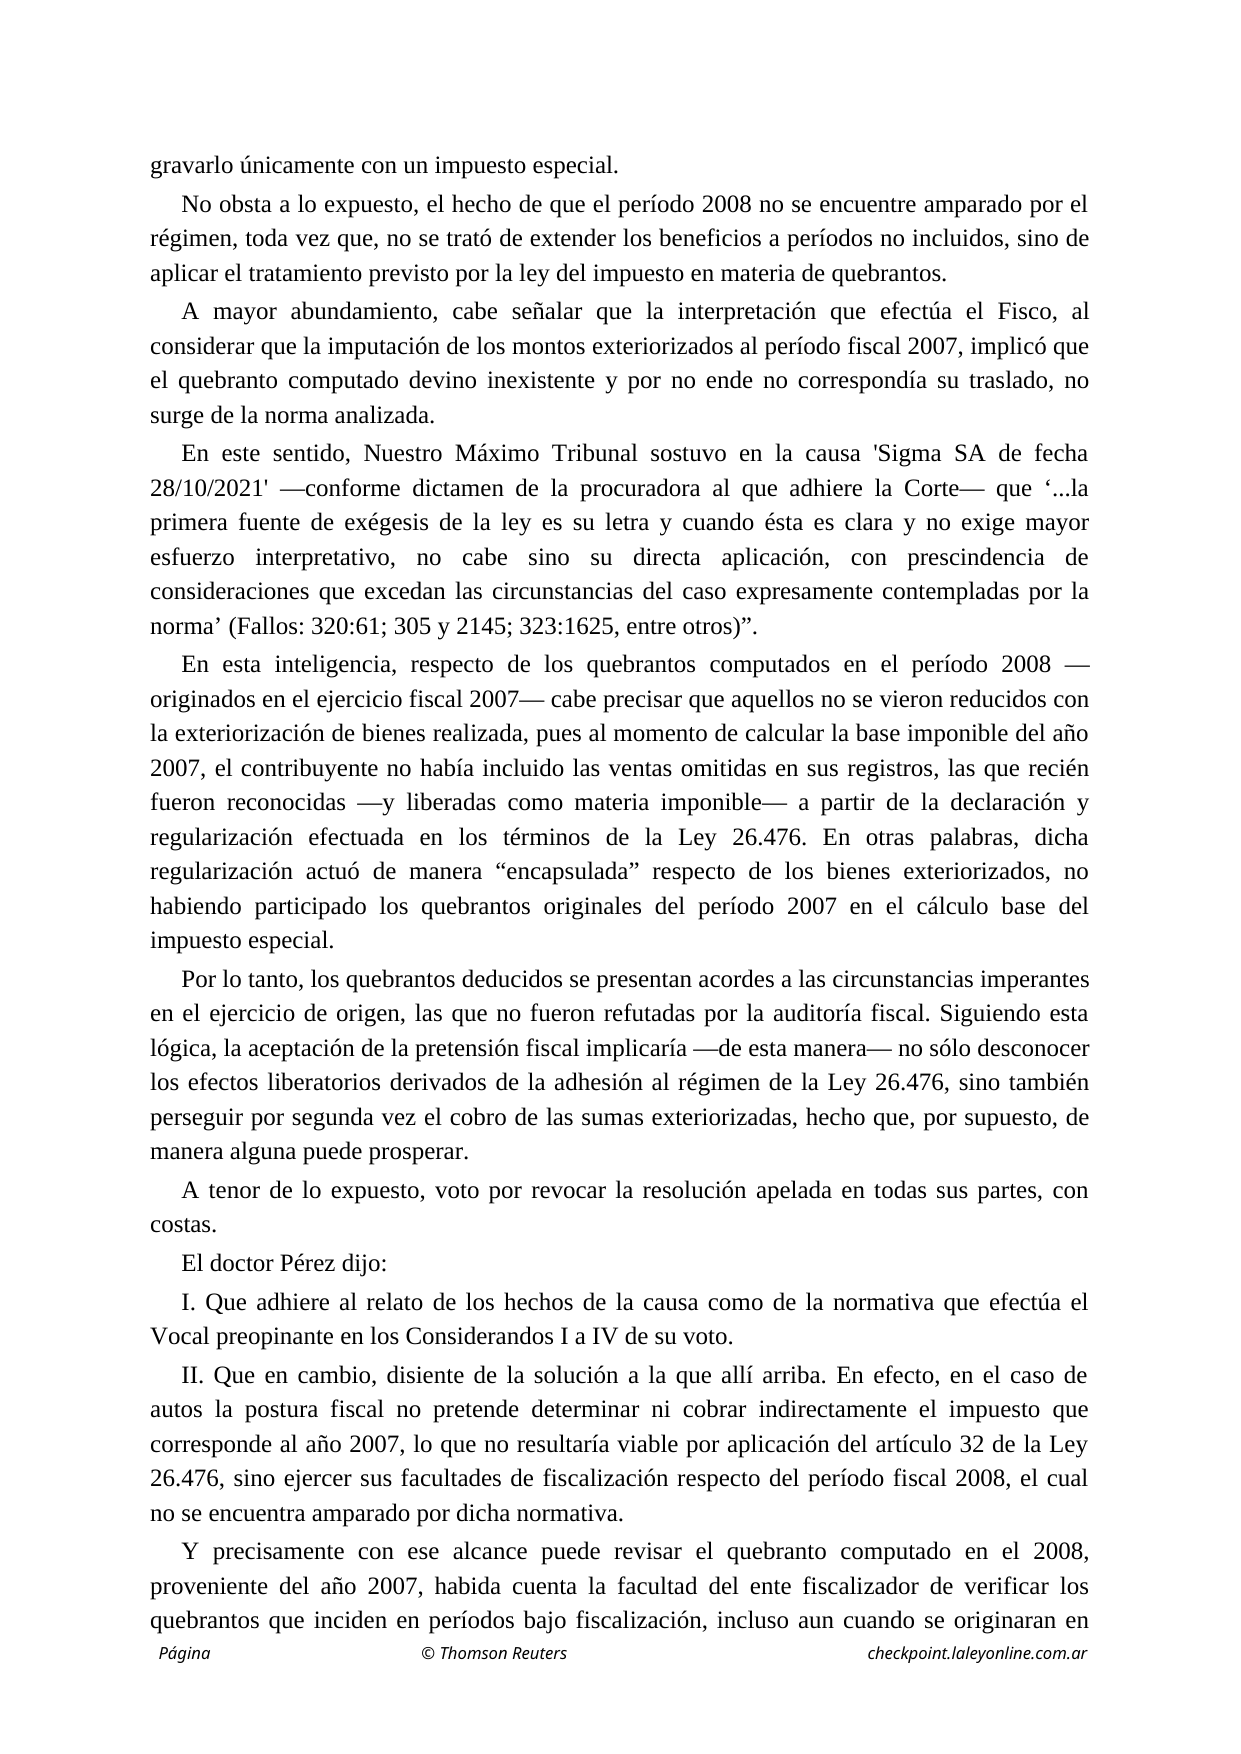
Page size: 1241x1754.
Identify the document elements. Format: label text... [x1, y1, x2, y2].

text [150, 150, 1090, 179]
text El doctor Pérez dijo: [150, 1248, 1090, 1277]
text II. Que en cambio, disiente de la solución a la que allí arriba. En efecto, en el caso de autos la postura fiscal no pretende determinar ni cobrar indirectamente el impuesto que corresponde al año 2007, lo que no resultaría viable por aplicación del artículo 32 de la Ley 26.476, sino ejercer sus facultades de fiscalización respecto del período fiscal 2008, el cual no se encuentra amparado por dicha normativa. [150, 1360, 1090, 1526]
text A tenor de lo expuesto, voto por revocar la resolución apelada en todas sus partes, con costas. [150, 1175, 1090, 1238]
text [150, 1536, 1090, 1634]
text En este sentido, Nuestro Máximo Tribunal sostuvo en la causa 'Sigma SA de fecha 28/10/2021' —conforme dictamen de la procuradora al que adhiere la Corte— que ‘...la primera fuente de exégesis de la ley es su letra y cuando ésta es clara y no exige mayor esfuerzo interpretativo, no cabe sino su directa aplicación, con prescindencia de consideraciones que excedan las circunstancias del caso expresamente contempladas por la norma’ (Fallos: 320:61; 305 y 2145; 323:1625, entre otros)”. [150, 438, 1090, 639]
text A mayor abundamiento, cabe señalar que la interpretación que efectúa el Fisco, al considerar que la imputación de los montos exteriorizados al período fiscal 2007, implicó que el quebranto computado devino inexistente y por no ende no correspondía su traslado, no surge de la norma analizada. [150, 296, 1090, 428]
text No obsta a lo expuesto, el hecho de que el período 2008 no se encuentre amparado por el régimen, toda vez que, no se trató de extender los beneficios a períodos no incluidos, sino de aplicar el tratamiento previsto por la ley del impuesto en materia de quebrantos. [150, 189, 1090, 286]
text I. Que adhiere al relato de los hechos de la causa como de la normativa que efectúa el Vocal preopinante en los Considerandos I a IV de su voto. [150, 1287, 1090, 1350]
text En esta inteligencia, respecto de los quebrantos computados en el período 2008 —originados en el ejercicio fiscal 2007— cabe precisar que aquellos no se vieron reducidos con la exteriorización de bienes realizada, pues al momento de calcular la base imponible del año 2007, el contribuyente no había incluido las ventas omitidas en sus registros, las que recién fueron reconocidas —y liberadas como materia imponible— a partir de la declaración y regularización efectuada en los términos de la Ley 26.476. En otras palabras, dicha regularización actuó de manera “encapsulada” respecto de los bienes exteriorizados, no habiendo participado los quebrantos originales del período 2007 en el cálculo base del impuesto especial. [150, 649, 1090, 954]
text Por lo tanto, los quebrantos deducidos se presentan acordes a las circunstancias imperantes en el ejercicio de origen, las que no fueron refutadas por la auditoría fiscal. Siguiendo esta lógica, la aceptación de la pretensión fiscal implicaría —de esta manera— no sólo desconocer los efectos liberatorios derivados de la adhesión al régimen de la Ley 26.476, sino también perseguir por segunda vez el cobro de las sumas exteriorizadas, hecho que, por supuesto, de manera alguna puede prosperar. [150, 964, 1090, 1165]
